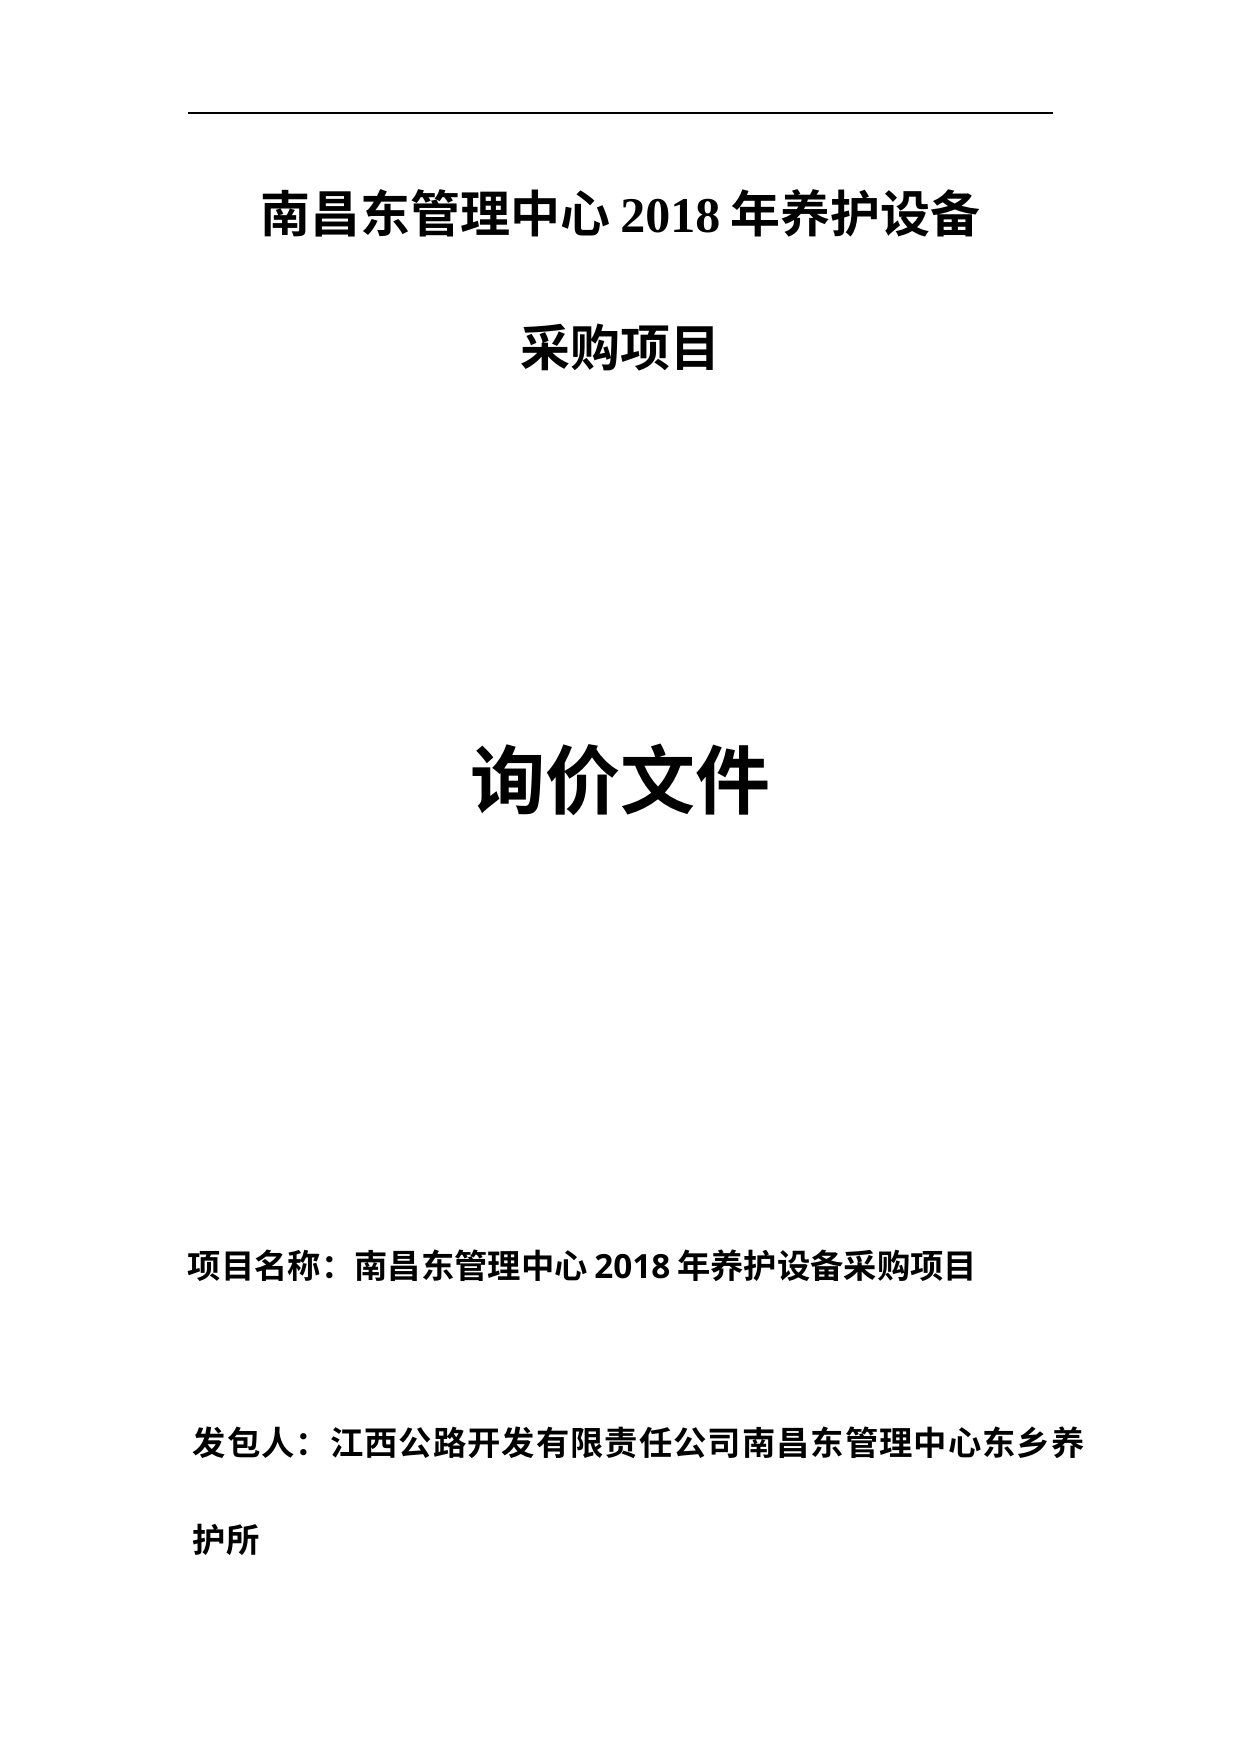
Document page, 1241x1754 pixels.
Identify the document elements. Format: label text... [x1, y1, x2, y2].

text 采购项目 [187, 296, 1053, 393]
text 南昌东管理中心2018年养护设备 [187, 162, 1053, 259]
text 询价文件 [187, 711, 1053, 841]
text 发包人：江西公路开发有限责任公司南昌东管理中心东乡养护所 [192, 1408, 1087, 1571]
text 项目名称：南昌东管理中心2018年养护设备采购项目 [187, 1231, 1087, 1296]
